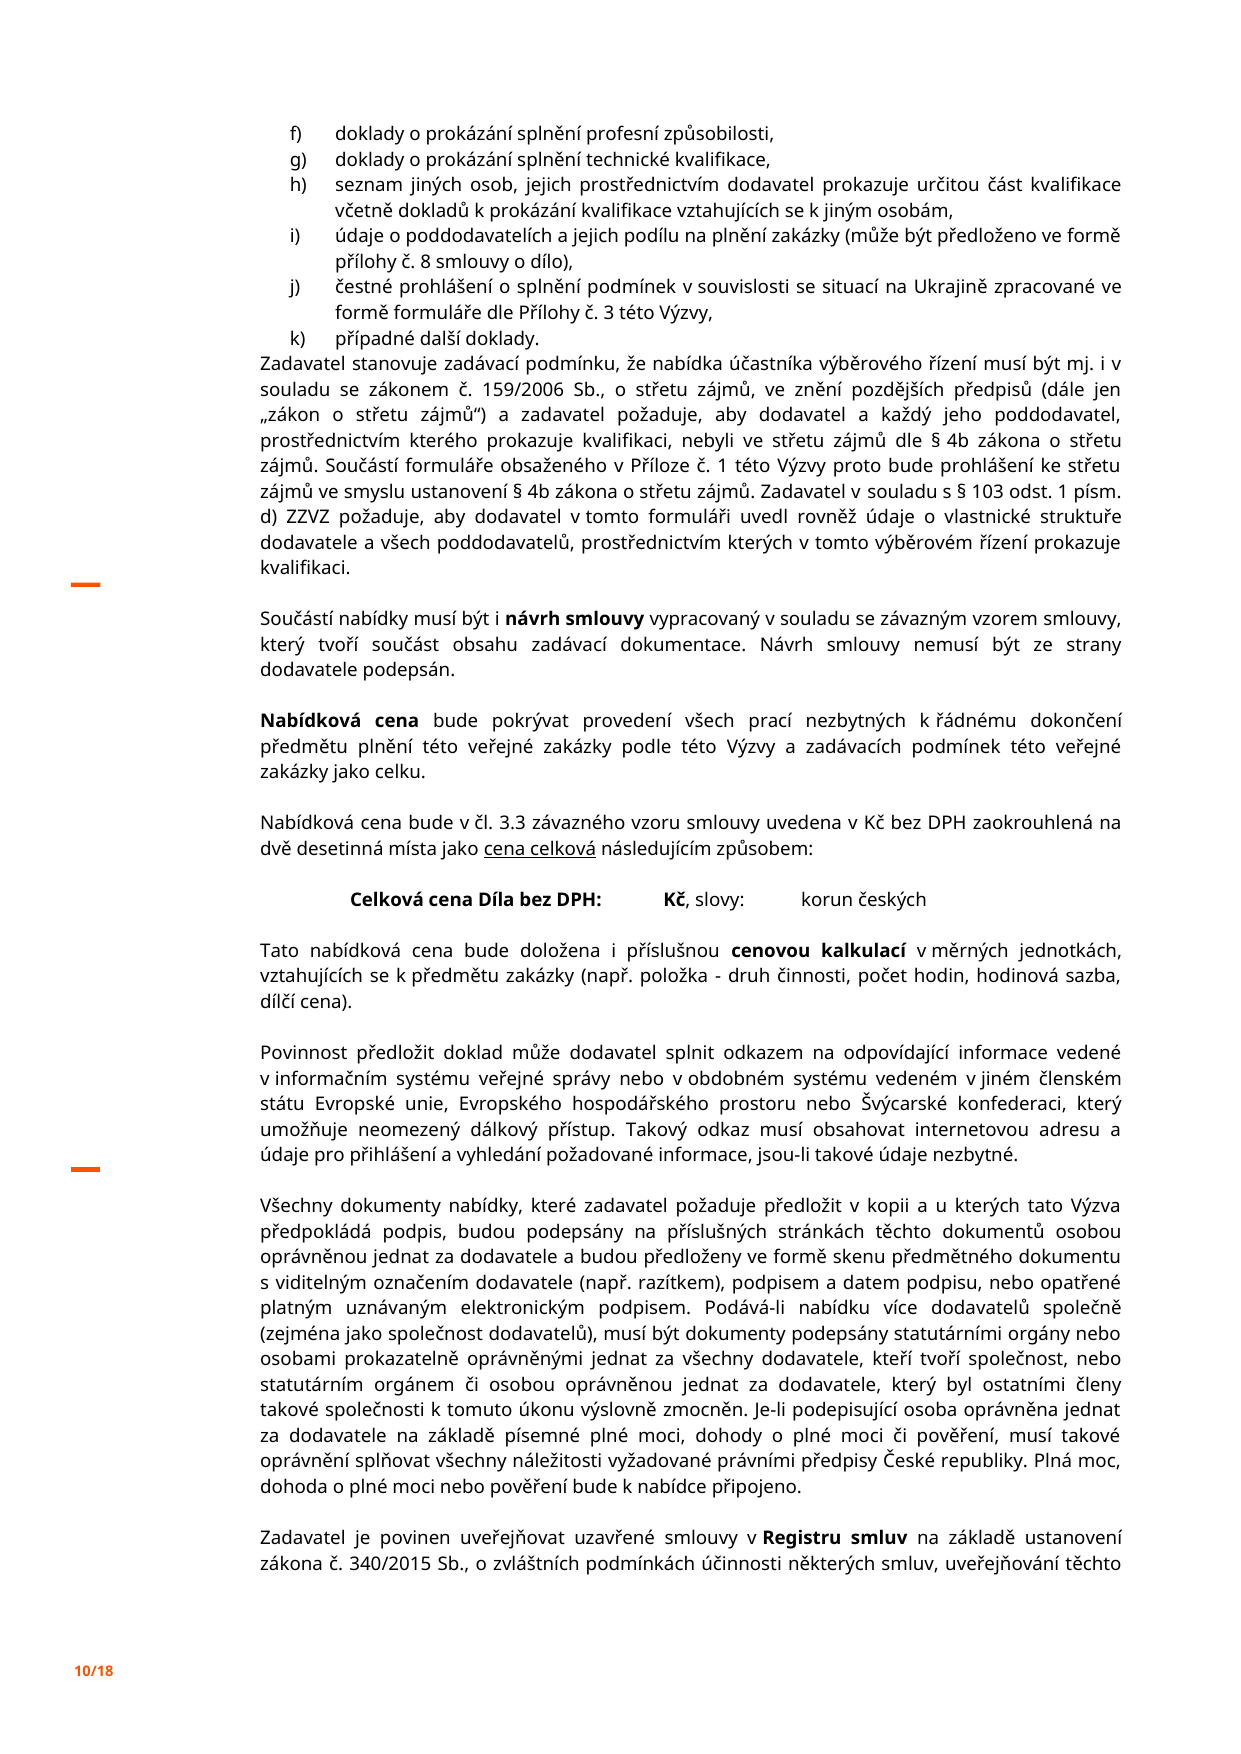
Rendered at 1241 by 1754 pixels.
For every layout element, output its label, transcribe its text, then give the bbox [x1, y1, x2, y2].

text Součástí nabídky musí být i návrh smlouvy vypracovaný v souladu se závazným vzorem smlouvy, který tvoří součást obsahu zadávací dokumentace. Návrh smlouvy nemusí být ze strany dodavatele podepsán. [260, 606, 1122, 682]
text Nabídková cena bude pokrývat provedení všech prací nezbytných k řádnému dokončení předmětu plnění této veřejné zakázky podle této Výzvy a zadávacích podmínek této veřejné zakázky jako celku. [260, 708, 1122, 784]
text Všechny dokumenty nabídky, které zadavatel požaduje předložit v kopii a u kterých tato Výzva předpokládá podpis, budou podepsány na příslušných stránkách těchto dokumentů osobou oprávněnou jednat za dodavatele a budou předloženy ve formě skenu předmětného dokumentu s viditelným označením dodavatele (např. razítkem), podpisem a datem podpisu, nebo opatřené platným uznávaným elektronickým podpisem. Podává-li nabídku více dodavatelů společně (zejména jako společnost dodavatelů), musí být dokumenty podepsány statutárními orgány nebo osobami prokazatelně oprávněnými jednat za všechny dodavatele, kteří tvoří společnost, nebo statutárním orgánem či osobou oprávněnou jednat za dodavatele, který byl ostatními členy takové společnosti k tomuto úkonu výslovně zmocněn. Je-li podepisující osoba oprávněna jednat za dodavatele na základě písemné plné moci, dohody o plné moci či pověření, musí takové oprávnění splňovat všechny náležitosti vyžadované právními předpisy České republiky. Plná moc, dohoda o plné moci nebo pověření bude k nabídce připojeno. [260, 1192, 1122, 1499]
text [260, 1524, 1122, 1575]
list doklady o prokázání splnění technické kvalifikace, [289, 146, 1122, 172]
text Tato nabídková cena bude doložena i příslušnou cenovou kalkulací v měrných jednotkách, vztahujících se k předmětu zakázky (např. položka - druh činnosti, počet hodin, hodinová sazba, dílčí cena). [260, 937, 1122, 1014]
text Zadavatel stanovuje zadávací podmínku, že nabídka účastníka výběrového řízení musí být mj. i v souladu se zákonem č. 159/2006 Sb., o střetu zájmů, ve znění pozdějších předpisů (dále jen „zákon o střetu zájmů“) a zadavatel požaduje, aby dodavatel a každý jeho poddodavatel, prostřednictvím kterého prokazuje kvalifikaci, nebyli ve střetu zájmů dle § 4b zákona o střetu zájmů. Součástí formuláře obsaženého v Příloze č. 1 této Výzvy proto bude prohlášení ke střetu zájmů ve smyslu ustanovení § 4b zákona o střetu zájmů. Zadavatel v souladu s § 103 odst. 1 písm. d) ZZVZ požaduje, aby dodavatel v tomto formuláři uvedl rovněž údaje o vlastnické struktuře dodavatele a všech poddodavatelů, prostřednictvím kterých v tomto výběrovém řízení prokazuje kvalifikaci. [260, 350, 1122, 580]
text Nabídková cena bude v čl. 3.3 závazného vzoru smlouvy uvedena v Kč bez DPH zaokrouhlená na dvě desetinná místa jako cena celková následujícím způsobem: [216, 810, 1122, 861]
text Celková cena Díla bez DPH: Kč, slovy: korun českých [350, 886, 1122, 912]
list čestné prohlášení o splnění podmínek v souvislosti se situací na Ukrajině zpracované ve formě formuláře dle Přílohy č. 3 této Výzvy, [289, 274, 1122, 325]
text Povinnost předložit doklad může dodavatel splnit odkazem na odpovídající informace vedené v informačním systému veřejné správy nebo v obdobném systému vedeném v jiném členském státu Evropské unie, Evropského hospodářského prostoru nebo Švýcarské konfederaci, který umožňuje neomezený dálkový přístup. Takový odkaz musí obsahovat internetovou adresu a údaje pro přihlášení a vyhledání požadované informace, jsou-li takové údaje nezbytné. [260, 1039, 1122, 1167]
list údaje o poddodavatelích a jejich podílu na plnění zakázky (může být předloženo ve formě přílohy č. 8 smlouvy o dílo), [289, 223, 1122, 274]
list případné další doklady. [289, 325, 1122, 350]
list doklady o prokázání splnění profesní způsobilosti, [289, 121, 1122, 146]
list seznam jiných osob, jejich prostřednictvím dodavatel prokazuje určitou část kvalifikace včetně dokladů k prokázání kvalifikace vztahujících se k jiným osobám, [289, 172, 1122, 223]
